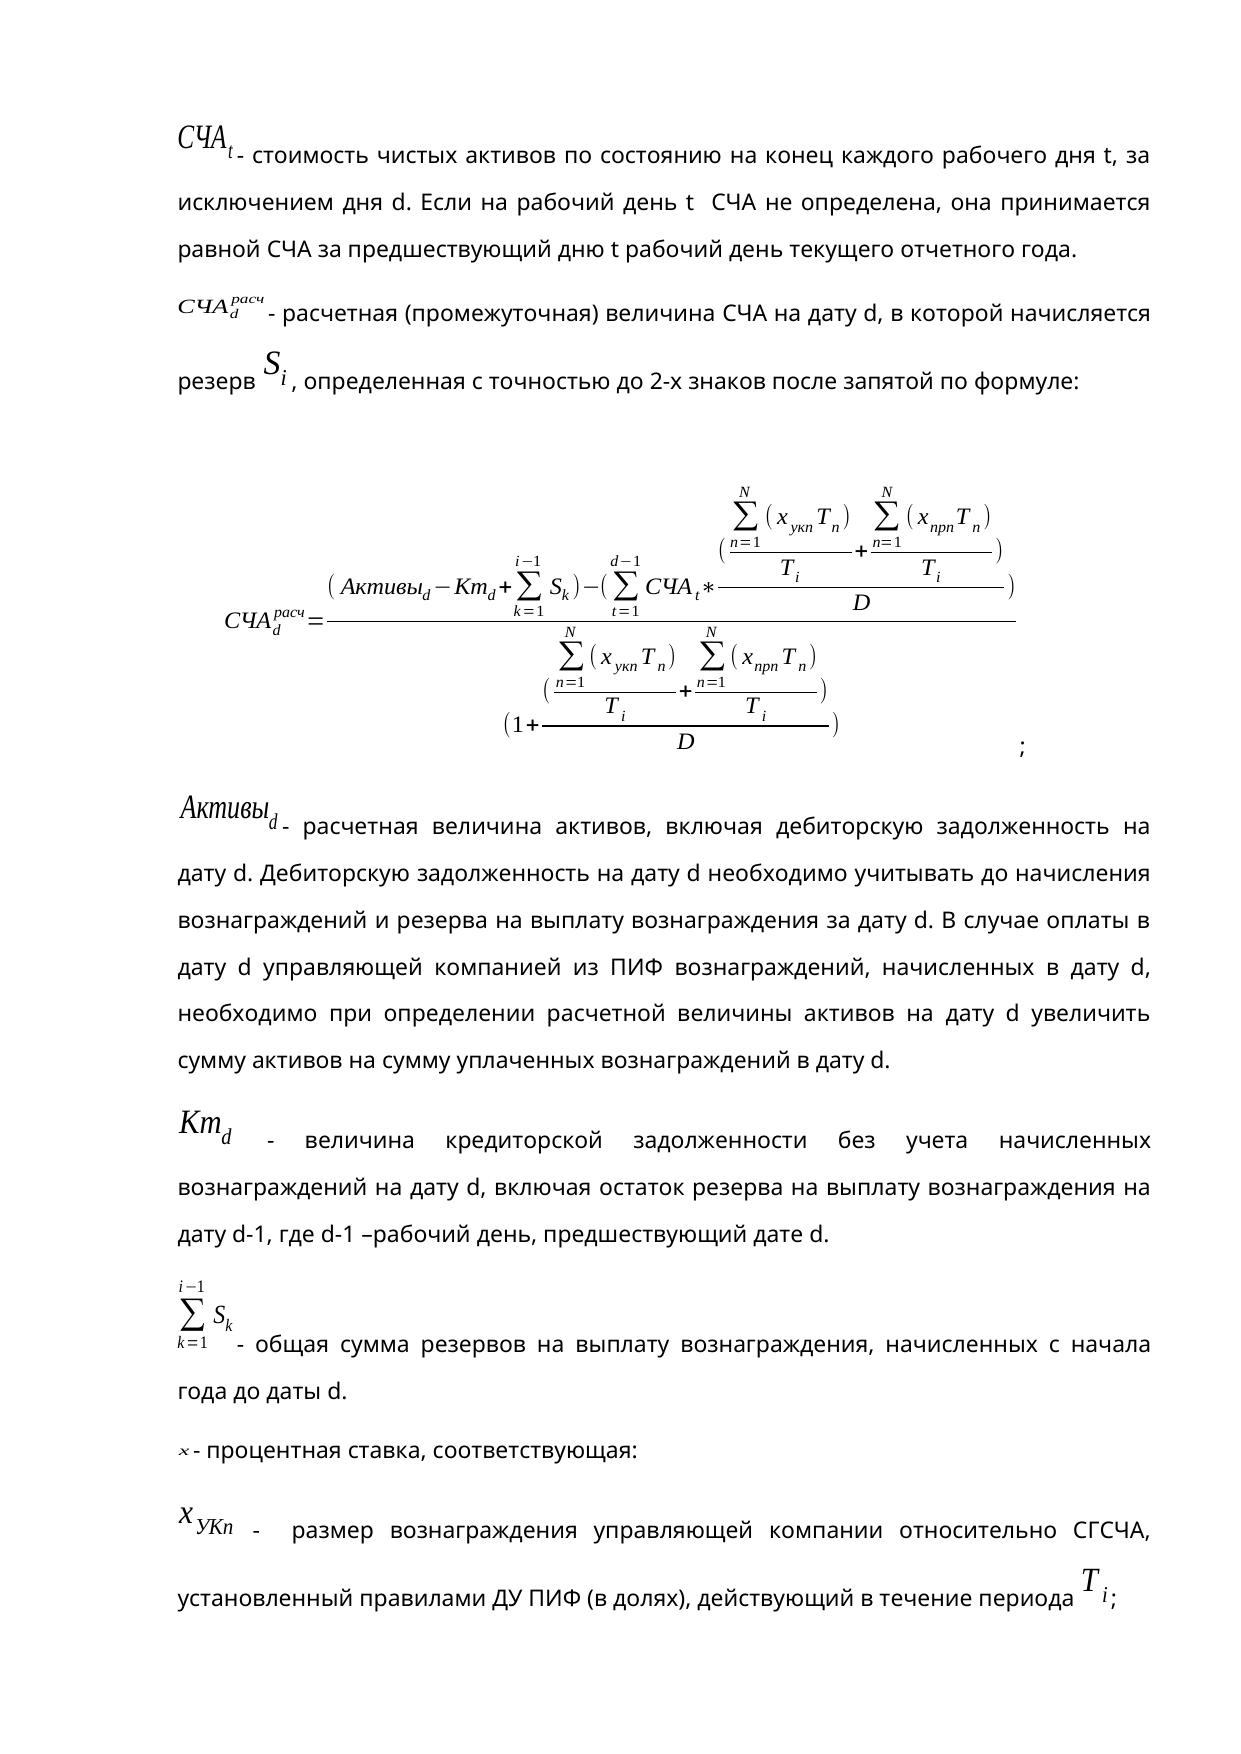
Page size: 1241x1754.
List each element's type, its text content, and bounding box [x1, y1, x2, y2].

text ; [224, 484, 1152, 761]
text - стоимость чистых активов по состоянию на конец каждого рабочего дня t, за исключением дня d. Если на рабочий день t СЧА не определена, она принимается равной СЧА за предшествующий дню t рабочий день текущего отчетного года. [177, 118, 1152, 264]
text - величина кредиторской задолженности без учета начисленных вознаграждений на дату d, включая остаток резерва на выплату вознаграждения на дату d-1, где d-1 –рабочий день, предшествующий дате d. [177, 1103, 1152, 1249]
text - процентная ставка, соответствующая: [177, 1434, 1152, 1466]
text - общая сумма резервов на выплату вознаграждения, начисленных с начала года до даты d. [177, 1277, 1152, 1406]
text - расчетная величина активов, включая дебиторскую задолженность на дату d. Дебиторскую задолженность на дату d необходимо учитывать до начисления вознаграждений и резерва на выплату вознаграждения за дату d. В случае оплаты в дату d управляющей компанией из ПИФ вознаграждений, начисленных в дату d, необходимо при определении расчетной величины активов на дату d увеличить сумму активов на сумму уплаченных вознаграждений в дату d. [177, 789, 1152, 1075]
text - расчетная (промежуточная) величина СЧА на дату d, в которой начисляется резерв , определенная с точностью до 2-х знаков после запятой по формуле: [177, 292, 1152, 396]
text - размер вознаграждения управляющей компании относительно СГСЧА, установленный правилами ДУ ПИФ (в долях), действующий в течение периода ; [177, 1494, 1152, 1613]
